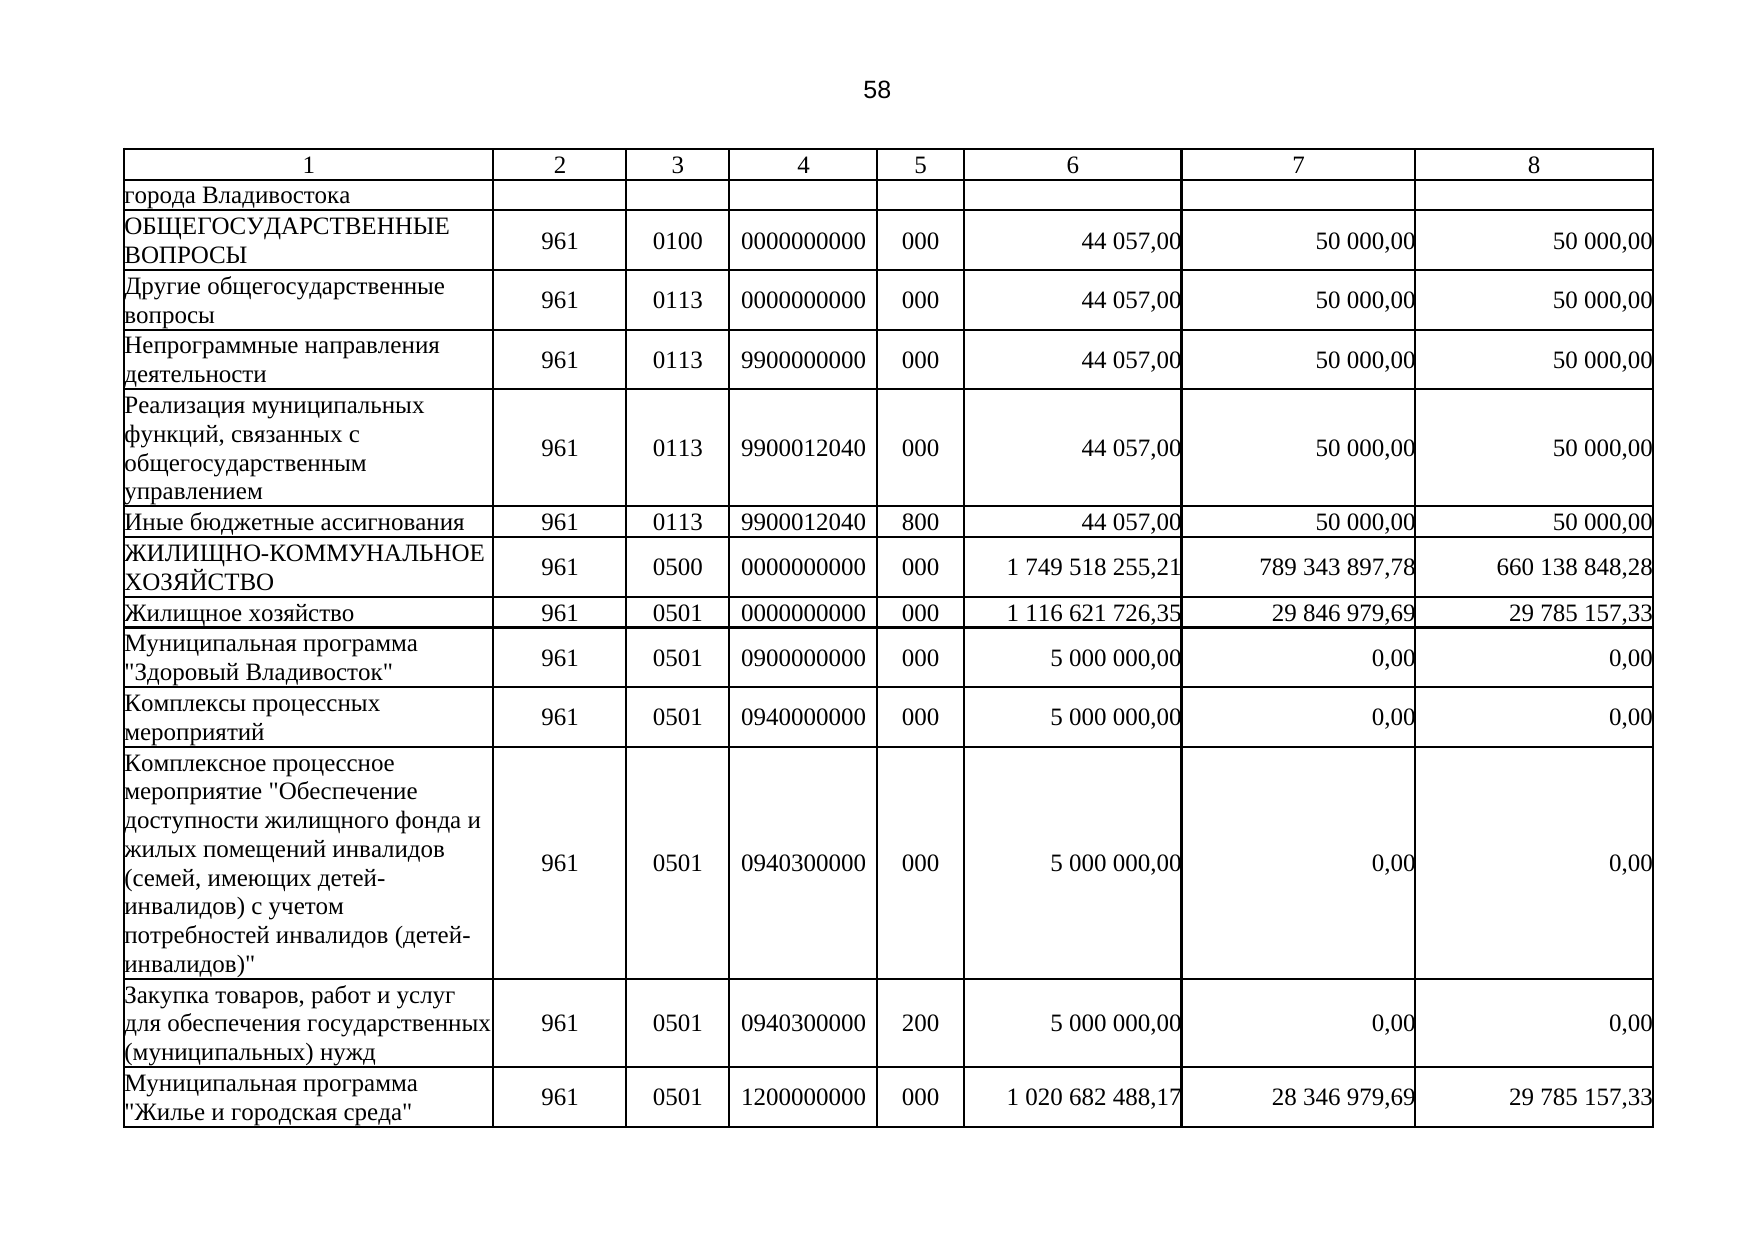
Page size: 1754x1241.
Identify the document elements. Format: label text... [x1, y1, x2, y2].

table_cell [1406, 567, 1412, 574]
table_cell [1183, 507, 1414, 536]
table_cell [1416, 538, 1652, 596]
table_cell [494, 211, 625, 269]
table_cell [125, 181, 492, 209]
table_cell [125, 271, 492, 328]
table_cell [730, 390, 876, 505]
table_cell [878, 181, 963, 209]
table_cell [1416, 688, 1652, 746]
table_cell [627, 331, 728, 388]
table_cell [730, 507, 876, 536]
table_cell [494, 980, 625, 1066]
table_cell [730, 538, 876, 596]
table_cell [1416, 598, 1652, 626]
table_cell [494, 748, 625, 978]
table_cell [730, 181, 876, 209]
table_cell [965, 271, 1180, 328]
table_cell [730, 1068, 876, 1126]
table_header 7 [1183, 150, 1414, 178]
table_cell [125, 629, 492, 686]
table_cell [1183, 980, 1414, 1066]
table_header 4 [730, 150, 876, 178]
table_header 2 [494, 150, 625, 178]
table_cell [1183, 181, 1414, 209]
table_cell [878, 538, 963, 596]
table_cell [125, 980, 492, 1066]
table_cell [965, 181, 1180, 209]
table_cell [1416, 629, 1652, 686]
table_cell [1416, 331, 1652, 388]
table_header 6 [965, 150, 1180, 178]
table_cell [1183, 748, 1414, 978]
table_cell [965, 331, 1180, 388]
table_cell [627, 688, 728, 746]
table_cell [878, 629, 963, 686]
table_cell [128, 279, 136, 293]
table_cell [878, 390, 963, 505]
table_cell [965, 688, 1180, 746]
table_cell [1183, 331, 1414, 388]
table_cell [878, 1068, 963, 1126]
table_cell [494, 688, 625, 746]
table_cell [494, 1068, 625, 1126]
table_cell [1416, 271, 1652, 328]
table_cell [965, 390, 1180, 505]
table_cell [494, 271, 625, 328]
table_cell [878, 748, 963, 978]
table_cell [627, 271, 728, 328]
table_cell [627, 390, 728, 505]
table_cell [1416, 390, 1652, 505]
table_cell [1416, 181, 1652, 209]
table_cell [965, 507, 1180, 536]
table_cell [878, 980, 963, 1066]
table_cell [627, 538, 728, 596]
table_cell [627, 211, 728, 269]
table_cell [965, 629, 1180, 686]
table_header 8 [1416, 150, 1652, 178]
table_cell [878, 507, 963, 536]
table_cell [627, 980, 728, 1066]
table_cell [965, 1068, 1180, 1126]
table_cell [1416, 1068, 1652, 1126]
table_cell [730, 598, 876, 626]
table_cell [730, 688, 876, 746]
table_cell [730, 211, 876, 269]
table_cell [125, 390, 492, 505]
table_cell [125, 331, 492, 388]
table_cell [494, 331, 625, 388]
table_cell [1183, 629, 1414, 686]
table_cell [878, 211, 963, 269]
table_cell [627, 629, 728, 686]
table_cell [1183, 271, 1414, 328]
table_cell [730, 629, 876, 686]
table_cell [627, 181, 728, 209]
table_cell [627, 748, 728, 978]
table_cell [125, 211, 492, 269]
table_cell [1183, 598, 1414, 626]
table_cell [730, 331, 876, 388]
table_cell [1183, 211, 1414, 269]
table_header 3 [627, 150, 728, 178]
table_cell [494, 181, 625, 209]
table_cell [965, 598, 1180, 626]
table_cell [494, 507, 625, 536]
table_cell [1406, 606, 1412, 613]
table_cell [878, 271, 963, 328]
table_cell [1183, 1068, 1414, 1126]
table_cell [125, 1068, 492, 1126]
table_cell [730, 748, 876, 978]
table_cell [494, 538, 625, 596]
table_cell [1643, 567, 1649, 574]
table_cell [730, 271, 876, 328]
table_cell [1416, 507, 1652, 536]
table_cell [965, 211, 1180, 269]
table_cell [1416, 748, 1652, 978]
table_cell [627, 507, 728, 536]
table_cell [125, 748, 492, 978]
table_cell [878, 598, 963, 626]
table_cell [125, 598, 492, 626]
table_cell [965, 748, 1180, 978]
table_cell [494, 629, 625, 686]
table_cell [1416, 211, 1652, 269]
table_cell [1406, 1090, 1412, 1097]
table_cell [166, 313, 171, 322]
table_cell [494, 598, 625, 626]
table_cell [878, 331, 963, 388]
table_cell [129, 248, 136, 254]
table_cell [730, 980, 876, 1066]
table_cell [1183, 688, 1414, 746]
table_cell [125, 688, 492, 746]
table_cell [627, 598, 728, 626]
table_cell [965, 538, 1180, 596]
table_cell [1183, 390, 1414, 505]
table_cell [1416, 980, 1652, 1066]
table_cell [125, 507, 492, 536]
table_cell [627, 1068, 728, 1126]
table_header 1 [125, 150, 492, 178]
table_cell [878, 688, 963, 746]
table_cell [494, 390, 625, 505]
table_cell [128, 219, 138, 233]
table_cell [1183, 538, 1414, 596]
table_header 5 [878, 150, 963, 178]
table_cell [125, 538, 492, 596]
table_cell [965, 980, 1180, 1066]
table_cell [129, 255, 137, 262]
